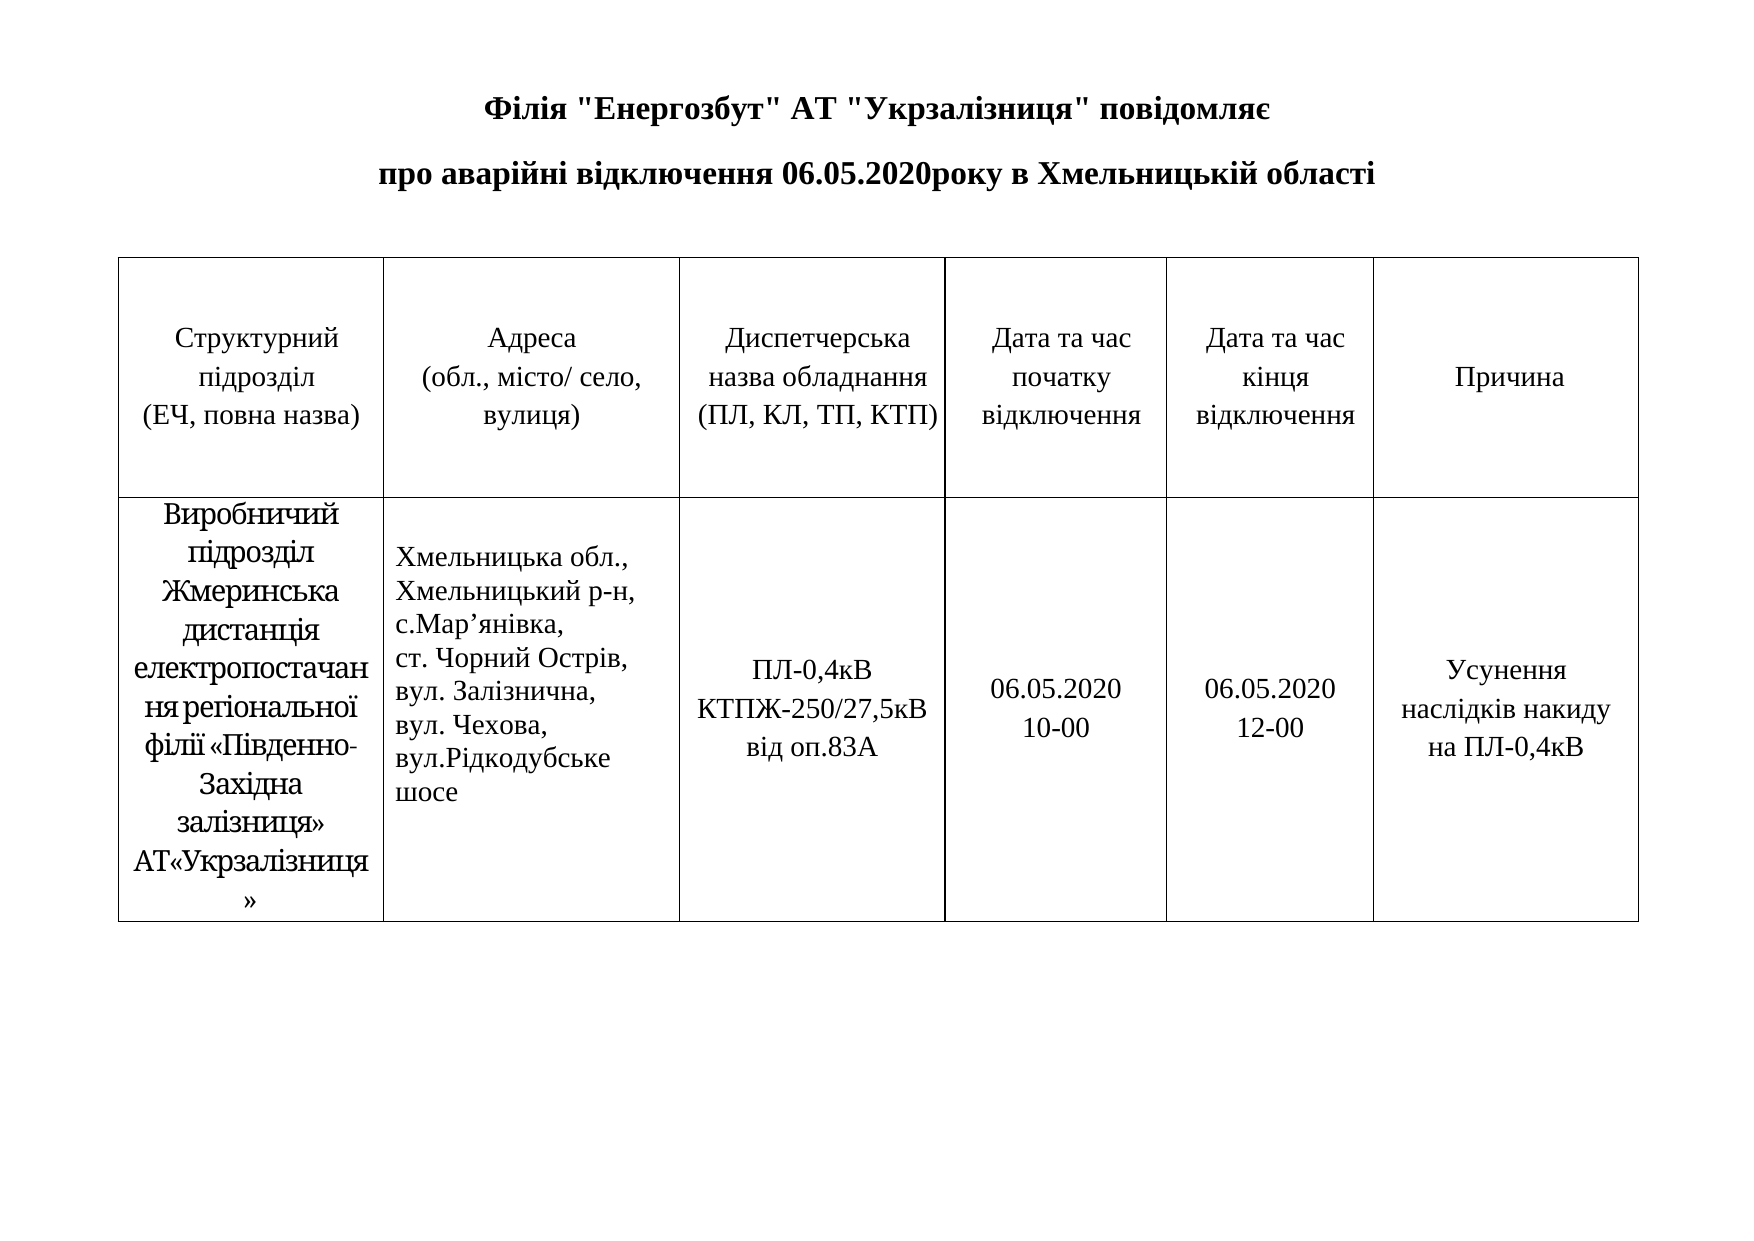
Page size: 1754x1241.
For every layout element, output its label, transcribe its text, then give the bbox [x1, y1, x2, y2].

table_cell 06.05.2020 10-00 [946, 498, 1166, 921]
table_header Диспетчерська назва обладнання (ПЛ, КЛ, ТП, КТП) [680, 258, 944, 497]
table_cell Усунення наслідків накиду на ПЛ-0,4кВ [1374, 498, 1638, 921]
table_cell Виробничий підрозділ Жмеринська дистанція електропостачання регіональної філії «Південно-Західна залізниця» АТ«Укрзалізниця» [119, 498, 383, 921]
table_cell 06.05.2020 12-00 [1167, 498, 1373, 921]
table_cell ПЛ-0,4кВ КТПЖ-250/27,5кВ від оп.83А [680, 498, 944, 921]
table_header Причина [1374, 258, 1638, 497]
text Філія "Енергозбут" АТ "Укрзалізниця" повідомляє [118, 89, 1636, 127]
text про аварійні відключення 06.05.2020року в Хмельницькій області [118, 153, 1636, 192]
table_header Дата та час початку відключення [946, 258, 1166, 497]
table_header Структурний підрозділ (ЕЧ, повна назва) [119, 258, 383, 497]
table_header Дата та час кінця відключення [1167, 258, 1373, 497]
table_cell Хмельницька обл., Хмельницький р-н, с.Мар’янівка, ст. Чорний Острів, вул. Залізнична, вул. Чехова, вул.Рідкодубське шосе [384, 498, 679, 921]
table_header Адреса (обл., місто/ село, вулиця) [384, 258, 679, 497]
